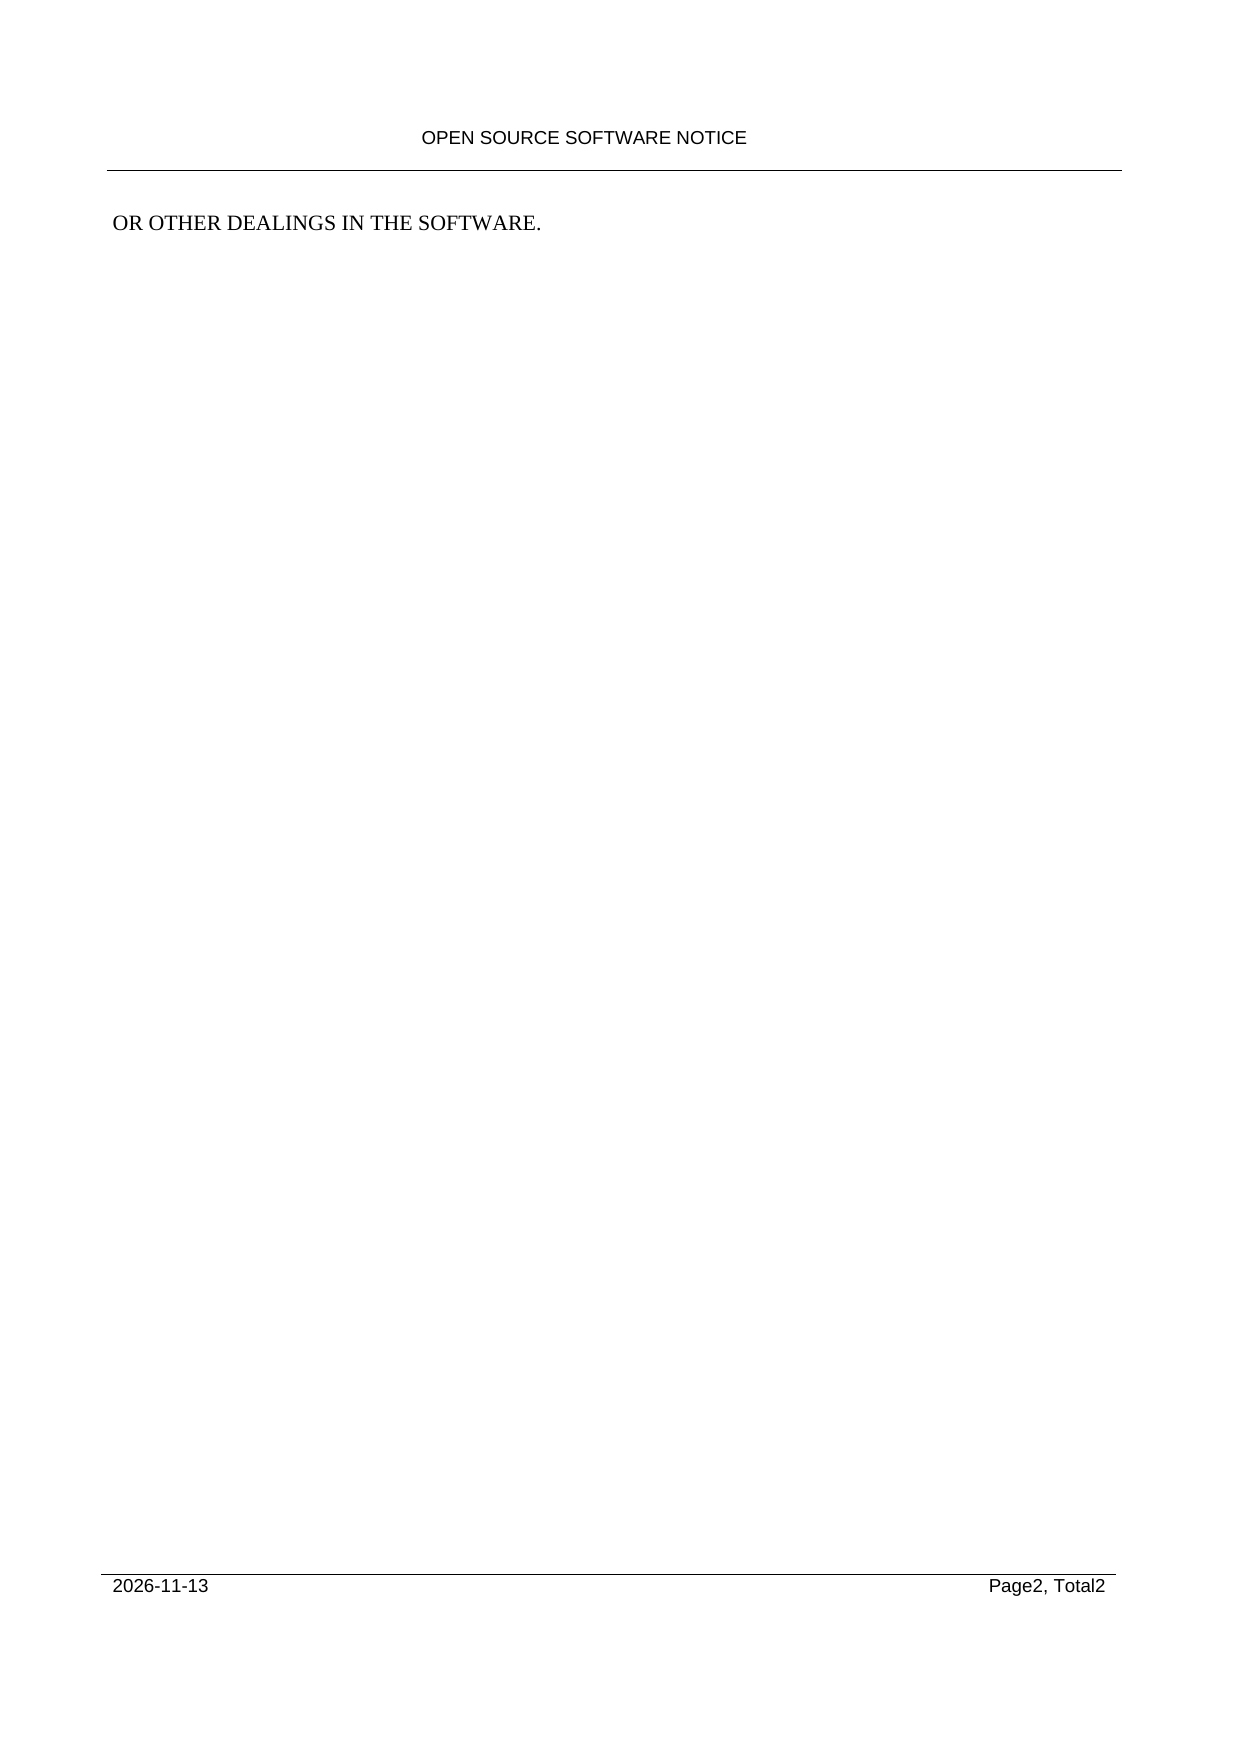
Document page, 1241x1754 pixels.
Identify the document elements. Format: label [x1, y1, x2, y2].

text [112, 206, 1128, 271]
